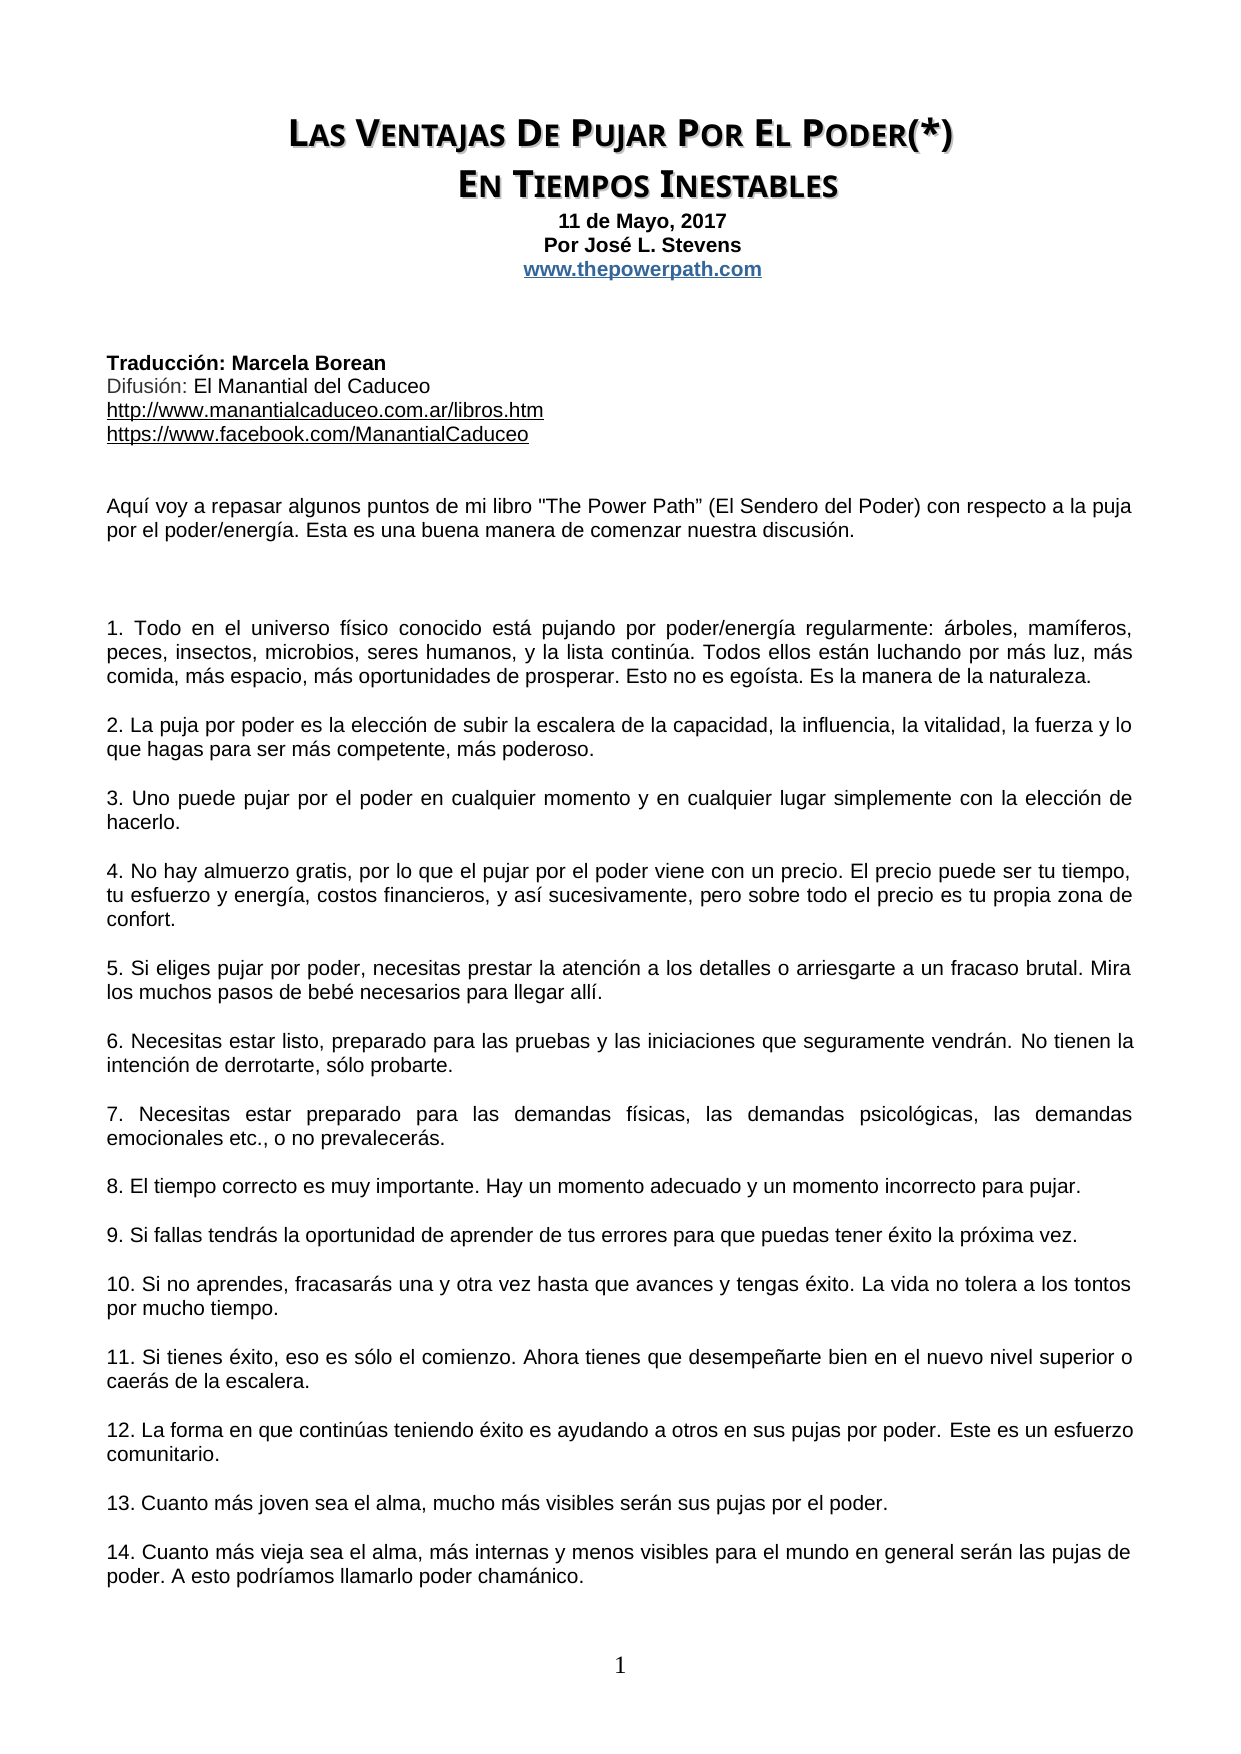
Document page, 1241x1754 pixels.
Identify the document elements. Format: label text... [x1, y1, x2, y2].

text Traducción: Marcela Borean Difusión: El Manantial del Caduceo http://www.manantialcaduceo.com.ar/libros.htm [106, 350, 1134, 422]
text 14. Cuanto más vieja sea el alma, más internas y menos visibles para el mundo en general serán las pujas de poder. A esto podríamos llamarlo poder chamánico. [106, 1540, 1134, 1588]
text 13. Cuanto más joven sea el alma, mucho más visibles serán sus pujas por el poder. [106, 1491, 1134, 1515]
text 9. Si fallas tendrás la oportunidad de aprender de tus errores para que puedas tener éxito la próxima vez. [106, 1223, 1134, 1247]
text 8. El tiempo correcto es muy importante. Hay un momento adecuado y un momento incorrecto para pujar. [106, 1174, 1134, 1198]
text 4. No hay almuerzo gratis, por lo que el pujar por el poder viene con un precio. El precio puede ser tu tiempo, tu esfuerzo y energía, costos financieros, y así sucesivamente, pero sobre todo el precio es tu propia zona de confort. [106, 859, 1134, 931]
subtitle Las Ventajas De Pujar Por El Poder(*) En Tiempos Inestables 11 de Mayo, 2017 Por José L. Stevens www.thepowerpath.com [106, 106, 1134, 338]
text 5. Si eliges pujar por poder, necesitas prestar la atención a los detalles o arriesgarte a un fracaso brutal. Mira los muchos pasos de bebé necesarios para llegar allí. [106, 956, 1134, 1003]
text 6. Necesitas estar listo, preparado para las pruebas y las iniciaciones que seguramente vendrán. No tienen la intención de derrotarte, sólo probarte. [106, 1028, 1134, 1076]
text 10. Si no aprendes, fracasarás una y otra vez hasta que avances y tengas éxito. La vida no tolera a los tontos por mucho tiempo. [106, 1272, 1134, 1320]
text https://www.facebook.com/ManantialCaduceo [106, 422, 1134, 446]
text 1. Todo en el universo físico conocido está pujando por poder/energía regularmente: árboles, mamíferos, peces, insectos, microbios, seres humanos, y la lista continúa. Todos ellos están luchando por más luz, más comida, más espacio, más oportunidades de prosperar. Esto no es egoísta. Es la manera de la naturaleza. [106, 616, 1134, 688]
text 7. Necesitas estar preparado para las demandas físicas, las demandas psicológicas, las demandas emocionales etc., o no prevalecerás. [106, 1101, 1134, 1149]
text 11. Si tienes éxito, eso es sólo el comienzo. Ahora tienes que desempeñarte bien en el nuevo nivel superior o caerás de la escalera. [106, 1345, 1134, 1393]
text 2. La puja por poder es la elección de subir la escalera de la capacidad, la influencia, la vitalidad, la fuerza y lo que hagas para ser más competente, más poderoso. [106, 713, 1134, 761]
text Aquí voy a repasar algunos puntos de mi libro "The Power Path” (El Sendero del Poder) con respecto a la puja por el poder/energía. Esta es una buena manera de comenzar nuestra discusión. [106, 470, 1134, 542]
text 3. Uno puede pujar por el poder en cualquier momento y en cualquier lugar simplemente con la elección de hacerlo. [106, 786, 1134, 834]
text 12. La forma en que continúas teniendo éxito es ayudando a otros en sus pujas por poder. Este es un esfuerzo comunitario. [106, 1418, 1134, 1466]
